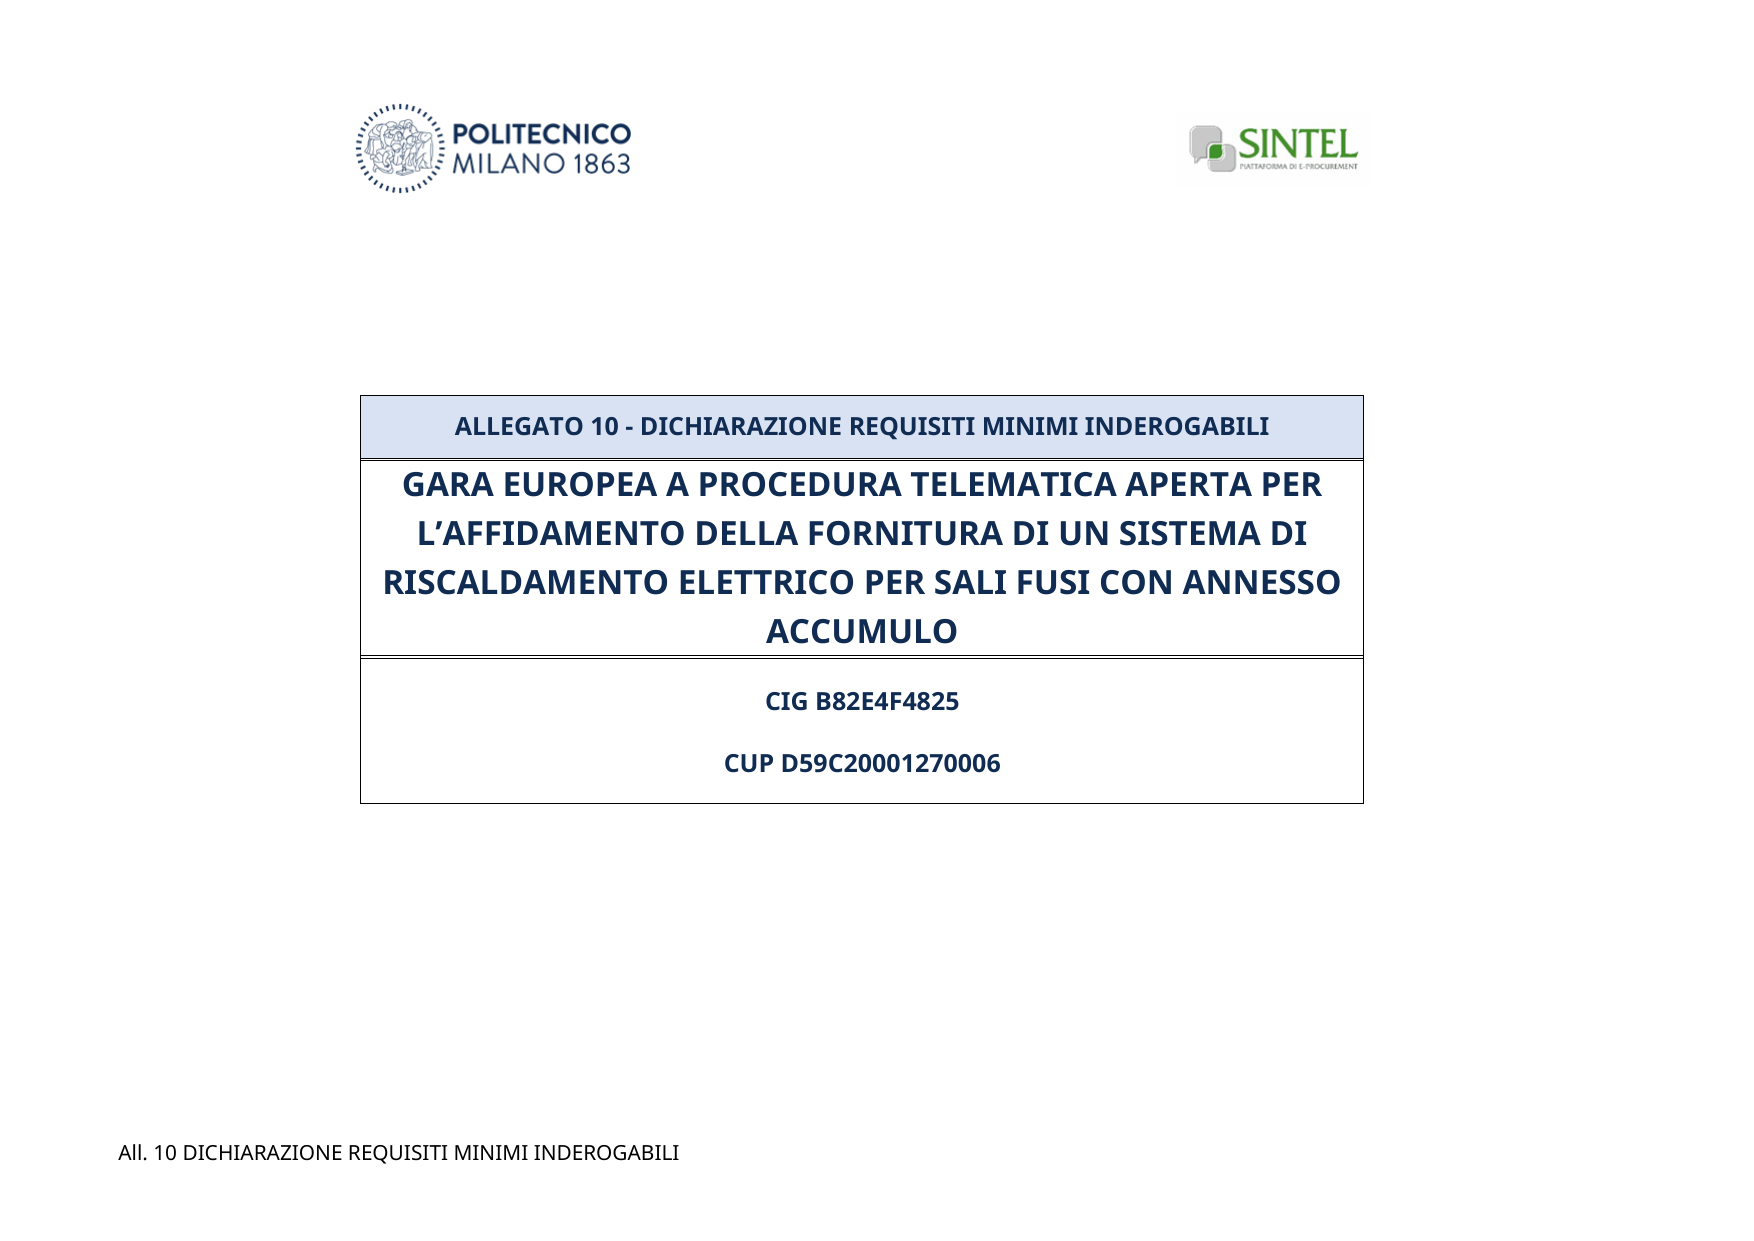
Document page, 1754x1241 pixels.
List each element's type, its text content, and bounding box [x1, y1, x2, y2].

table_cell GARA EUROPEA A PROCEDURA TELEMATICA APERTA PER L’AFFIDAMENTO DELLA FORNITURA DI UN SISTEMA DI RISCALDAMENTO ELETTRICO PER SALI FUSI CON ANNESSO ACCUMULO [361, 461, 1363, 655]
picture [1176, 112, 1372, 186]
table_header ALLEGATO 10 - DICHIARAZIONE REQUISITI MINIMI INDEROGABILI [361, 396, 1363, 458]
picture [353, 101, 637, 196]
table_cell CIG B82E4F4825 CUP D59C20001270006 [361, 659, 1363, 802]
